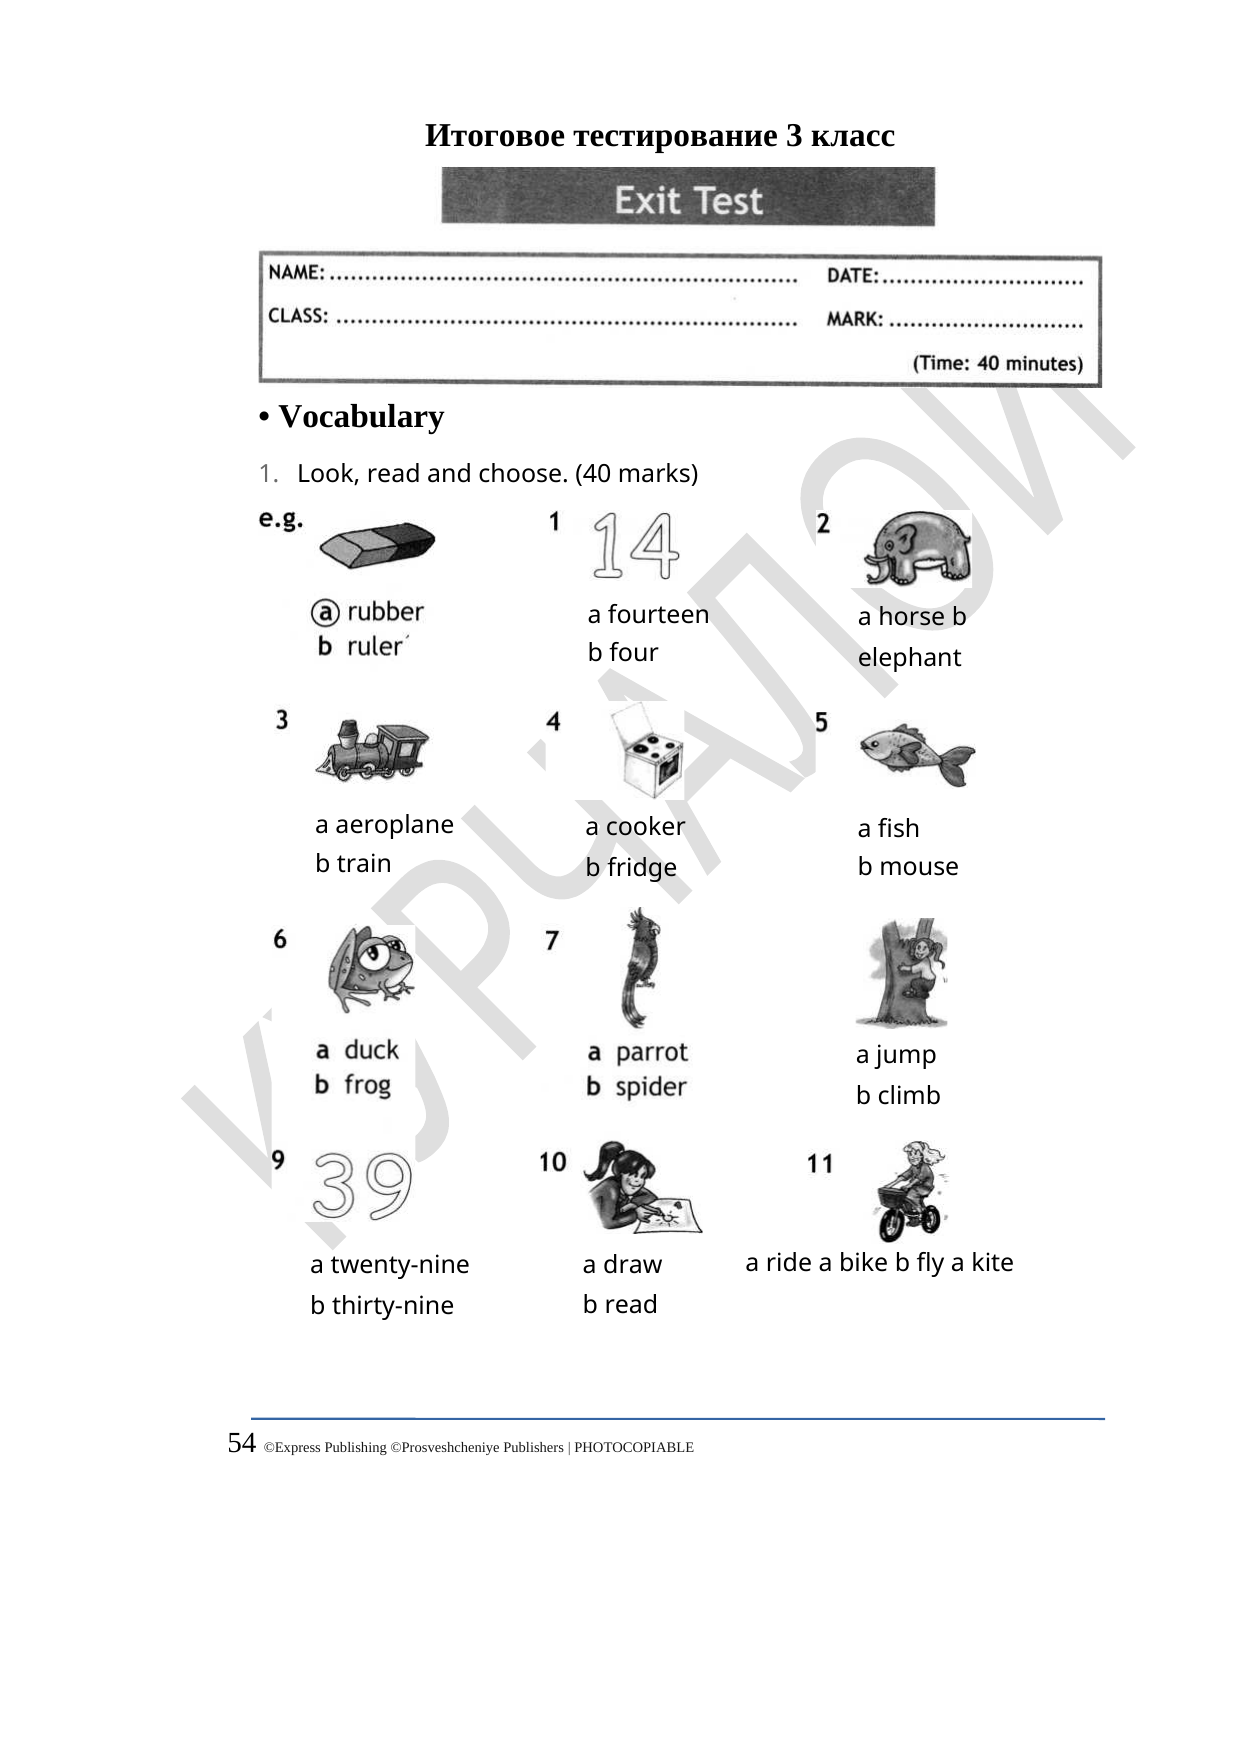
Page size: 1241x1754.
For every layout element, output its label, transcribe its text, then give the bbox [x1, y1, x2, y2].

picture [540, 907, 703, 1234]
text b mouse [857, 848, 966, 882]
text Итоговое тестирование 3 класс [425, 116, 1014, 154]
picture [545, 701, 685, 800]
picture [258, 511, 437, 784]
picture [549, 510, 681, 581]
text a fourteen [587, 597, 722, 631]
text a aeroplane [315, 807, 465, 841]
text a ride a bike b fly a kite [433, 1244, 1014, 1278]
text • Vocabulary [258, 396, 1014, 434]
text a jump b climb [856, 1037, 954, 1112]
picture [258, 166, 1103, 388]
text a horse b elephant [858, 598, 995, 674]
list Look, read and choose. (40 marks) [258, 455, 1014, 489]
picture [816, 510, 973, 588]
picture [271, 925, 416, 1222]
picture [855, 918, 948, 1029]
text b train [315, 845, 465, 879]
text b four [587, 635, 722, 669]
text a cooker b fridge [585, 809, 699, 883]
picture [807, 1140, 950, 1244]
text a fish [857, 810, 966, 844]
picture [815, 712, 977, 789]
